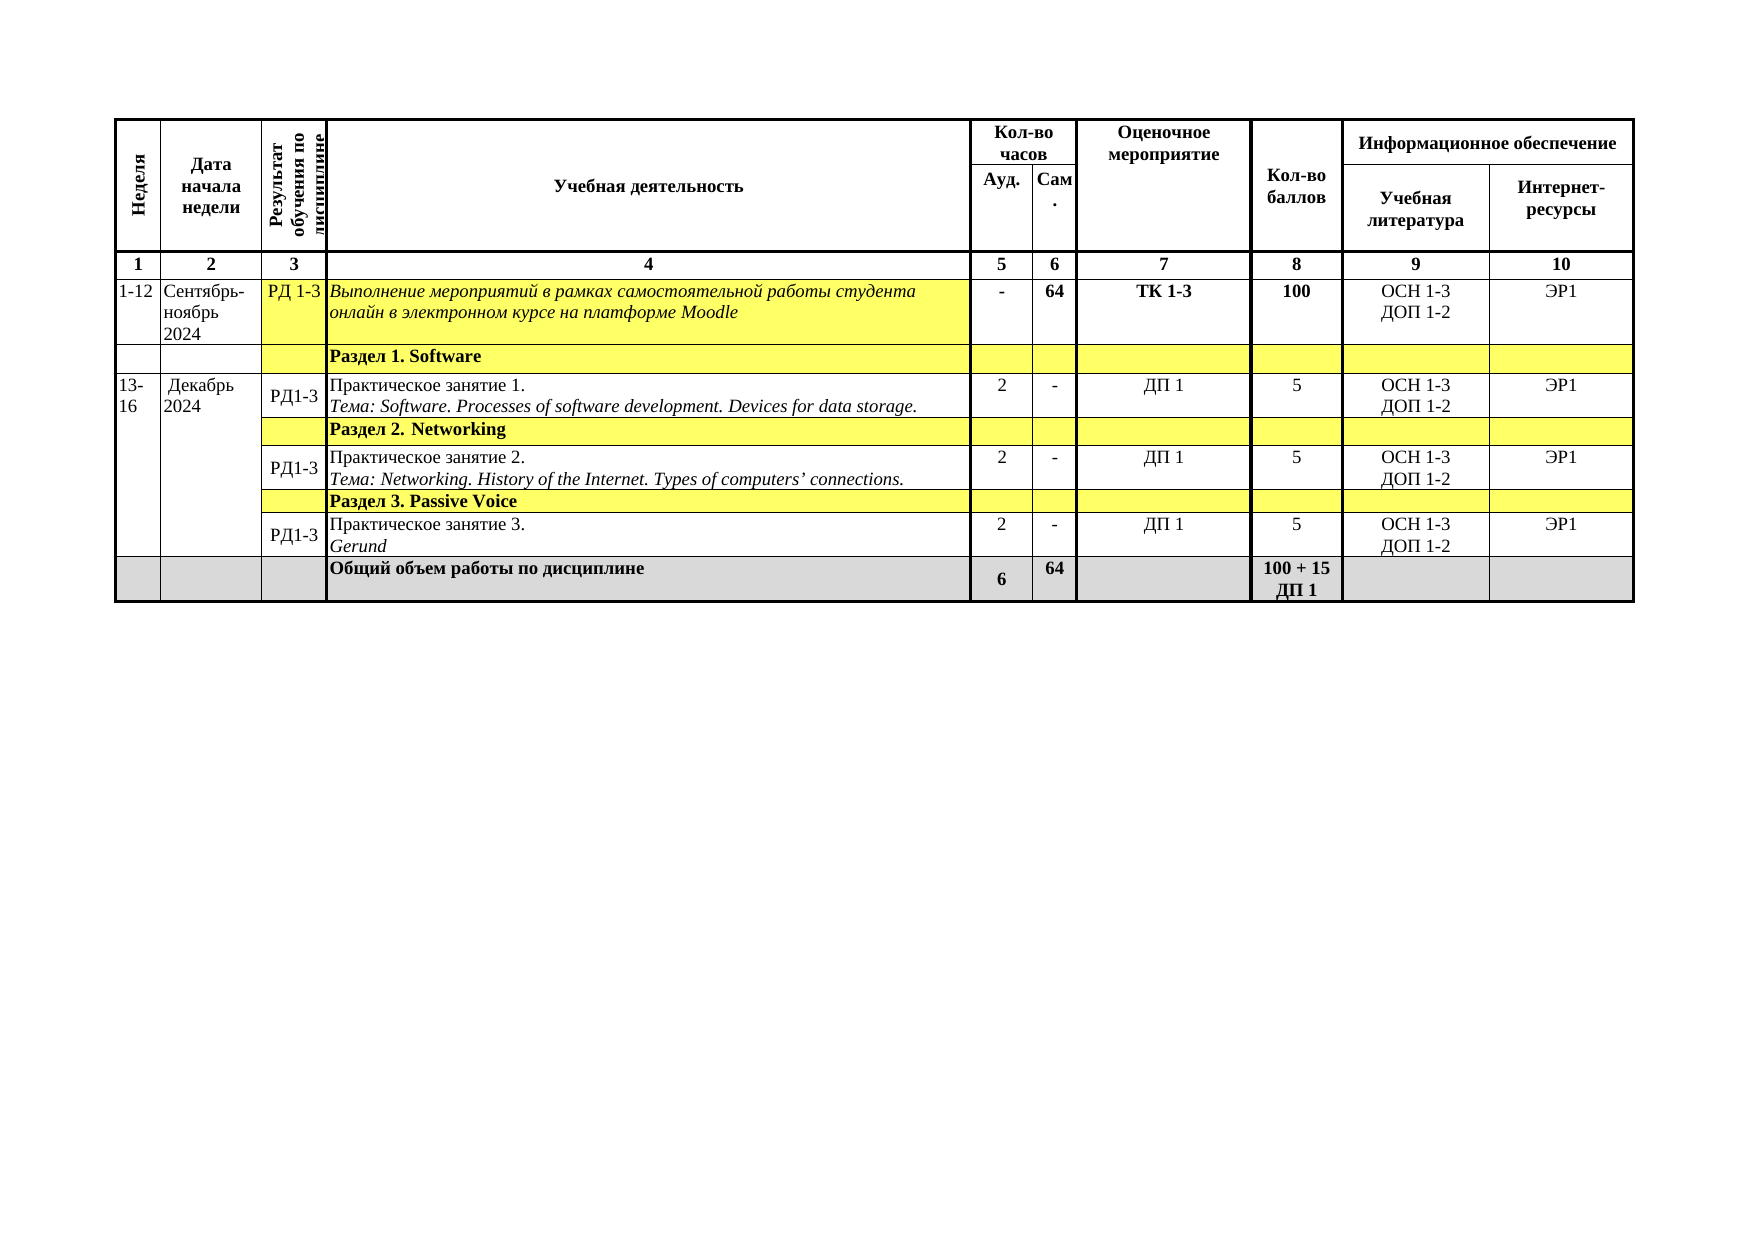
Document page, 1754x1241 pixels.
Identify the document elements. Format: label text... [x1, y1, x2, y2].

table_cell 6 [1033, 253, 1075, 278]
table_header Результат обучения по дисциплине [262, 121, 325, 250]
table_cell 5 [1253, 374, 1341, 417]
table_cell 13-16 [117, 374, 160, 556]
table_cell [972, 418, 1032, 445]
table_cell 5 [972, 253, 1032, 278]
table_cell [1033, 418, 1075, 445]
table_cell 5 [1253, 446, 1341, 489]
table_cell [262, 345, 325, 373]
table_cell РД1-3 [262, 513, 325, 556]
table_header Дата начала недели [161, 121, 261, 250]
table_header Кол-во часов [972, 121, 1075, 164]
table_cell 64 [1033, 557, 1075, 600]
table_cell РД1-3 [262, 446, 325, 489]
table_cell ОСН 1-3 ДОП 1-2 [1344, 374, 1489, 417]
table_header Информационное обеспечение [1344, 121, 1632, 164]
table_cell 100 + 15 ДП 1 [1253, 557, 1341, 600]
table_header Кол-во баллов [1253, 121, 1341, 250]
table_cell - [1033, 513, 1075, 556]
table_cell [1033, 345, 1075, 373]
table_cell 1-12 [117, 280, 160, 344]
table_cell - [1033, 446, 1075, 489]
table_cell Интернет-ресурсы [1490, 165, 1632, 250]
table_cell [972, 345, 1032, 373]
table_cell 2 [972, 446, 1032, 489]
table_cell [1253, 345, 1341, 373]
table_cell [117, 557, 160, 600]
table_cell Выполнение мероприятий в рамках самостоятельной работы студента онлайн в электронном курсе на платформе Moodle [328, 280, 969, 344]
table_cell ТК 1-3 [1078, 280, 1249, 344]
table_cell ДП 1 [1078, 374, 1249, 417]
table_cell РД 1-3 [262, 280, 325, 344]
table_cell [117, 345, 160, 373]
table_cell [1078, 418, 1249, 445]
table_cell Учебная литература [1344, 165, 1489, 250]
table_cell ЭР1 [1490, 280, 1632, 344]
table_header Учебная деятельность [328, 121, 969, 250]
table_cell ОСН 1-3 ДОП 1-2 [1344, 513, 1489, 556]
table_cell [1490, 345, 1632, 373]
table_cell Раздел 2. Networking [328, 418, 969, 445]
table_cell 8 [1253, 253, 1341, 278]
table_cell 10 [1490, 253, 1632, 278]
table_cell [1078, 490, 1249, 512]
table_cell [972, 490, 1032, 512]
table_cell [161, 345, 261, 373]
table_cell [1253, 418, 1341, 445]
table_cell Общий объем работы по дисциплине [328, 557, 969, 600]
table_cell Практическое занятие 3. Gerund [328, 513, 969, 556]
table_cell [161, 557, 261, 600]
table_cell 5 [1253, 513, 1341, 556]
table_cell [1344, 557, 1489, 600]
table_cell - [1033, 374, 1075, 417]
table_cell 4 [328, 253, 969, 278]
table_cell 9 [1344, 253, 1489, 278]
table_cell Практическое занятие 1. Тема: Software. Processes of software development. Devices for data storage. [328, 374, 969, 417]
table_cell Ауд. [972, 165, 1032, 250]
table_cell Сам. [1033, 165, 1075, 250]
table_cell ОСН 1-3 ДОП 1-2 [1344, 280, 1489, 344]
table_cell [1490, 557, 1632, 600]
table_cell - [972, 280, 1032, 344]
table_cell 3 [262, 253, 325, 278]
table_cell [1344, 490, 1489, 512]
table_cell ДП 1 [1078, 513, 1249, 556]
table_cell 64 [1033, 280, 1075, 344]
table_cell Раздел 1. Software [328, 345, 969, 373]
table_cell [1033, 490, 1075, 512]
table_cell 7 [1078, 253, 1249, 278]
table_cell [262, 418, 325, 445]
table_cell 2 [972, 374, 1032, 417]
table_cell Сентябрь-ноябрь 2024 [161, 280, 261, 344]
table_cell [1078, 557, 1249, 600]
table_cell РД1-3 [262, 374, 325, 417]
table_cell [1253, 490, 1341, 512]
table_cell [262, 490, 325, 512]
table_cell ОСН 1-3 ДОП 1-2 [1344, 446, 1489, 489]
table_header Неделя [117, 121, 160, 250]
table_cell ЭР1 [1490, 513, 1632, 556]
table_cell [262, 557, 325, 600]
table_cell [1490, 490, 1632, 512]
table_cell [1078, 345, 1249, 373]
table_cell [1344, 345, 1489, 373]
table_cell 100 [1253, 280, 1341, 344]
table_cell ЭР1 [1490, 446, 1632, 489]
table_cell Практическое занятие 2. Тема: Networking. History of the Internet. Types of computers’ connections. [328, 446, 969, 489]
table_header Оценочное мероприятие [1078, 121, 1249, 250]
table_cell 2 [972, 513, 1032, 556]
table_cell ДП 1 [1078, 446, 1249, 489]
table_cell [1490, 418, 1632, 445]
table_cell ЭР1 [1490, 374, 1632, 417]
table_cell Раздел 3. Passive Voice [328, 490, 969, 512]
table_cell 6 [972, 557, 1032, 600]
table_cell 1 [117, 253, 160, 278]
table_cell [1344, 418, 1489, 445]
table_cell Декабрь 2024 [161, 374, 261, 556]
table_cell 2 [161, 253, 261, 278]
